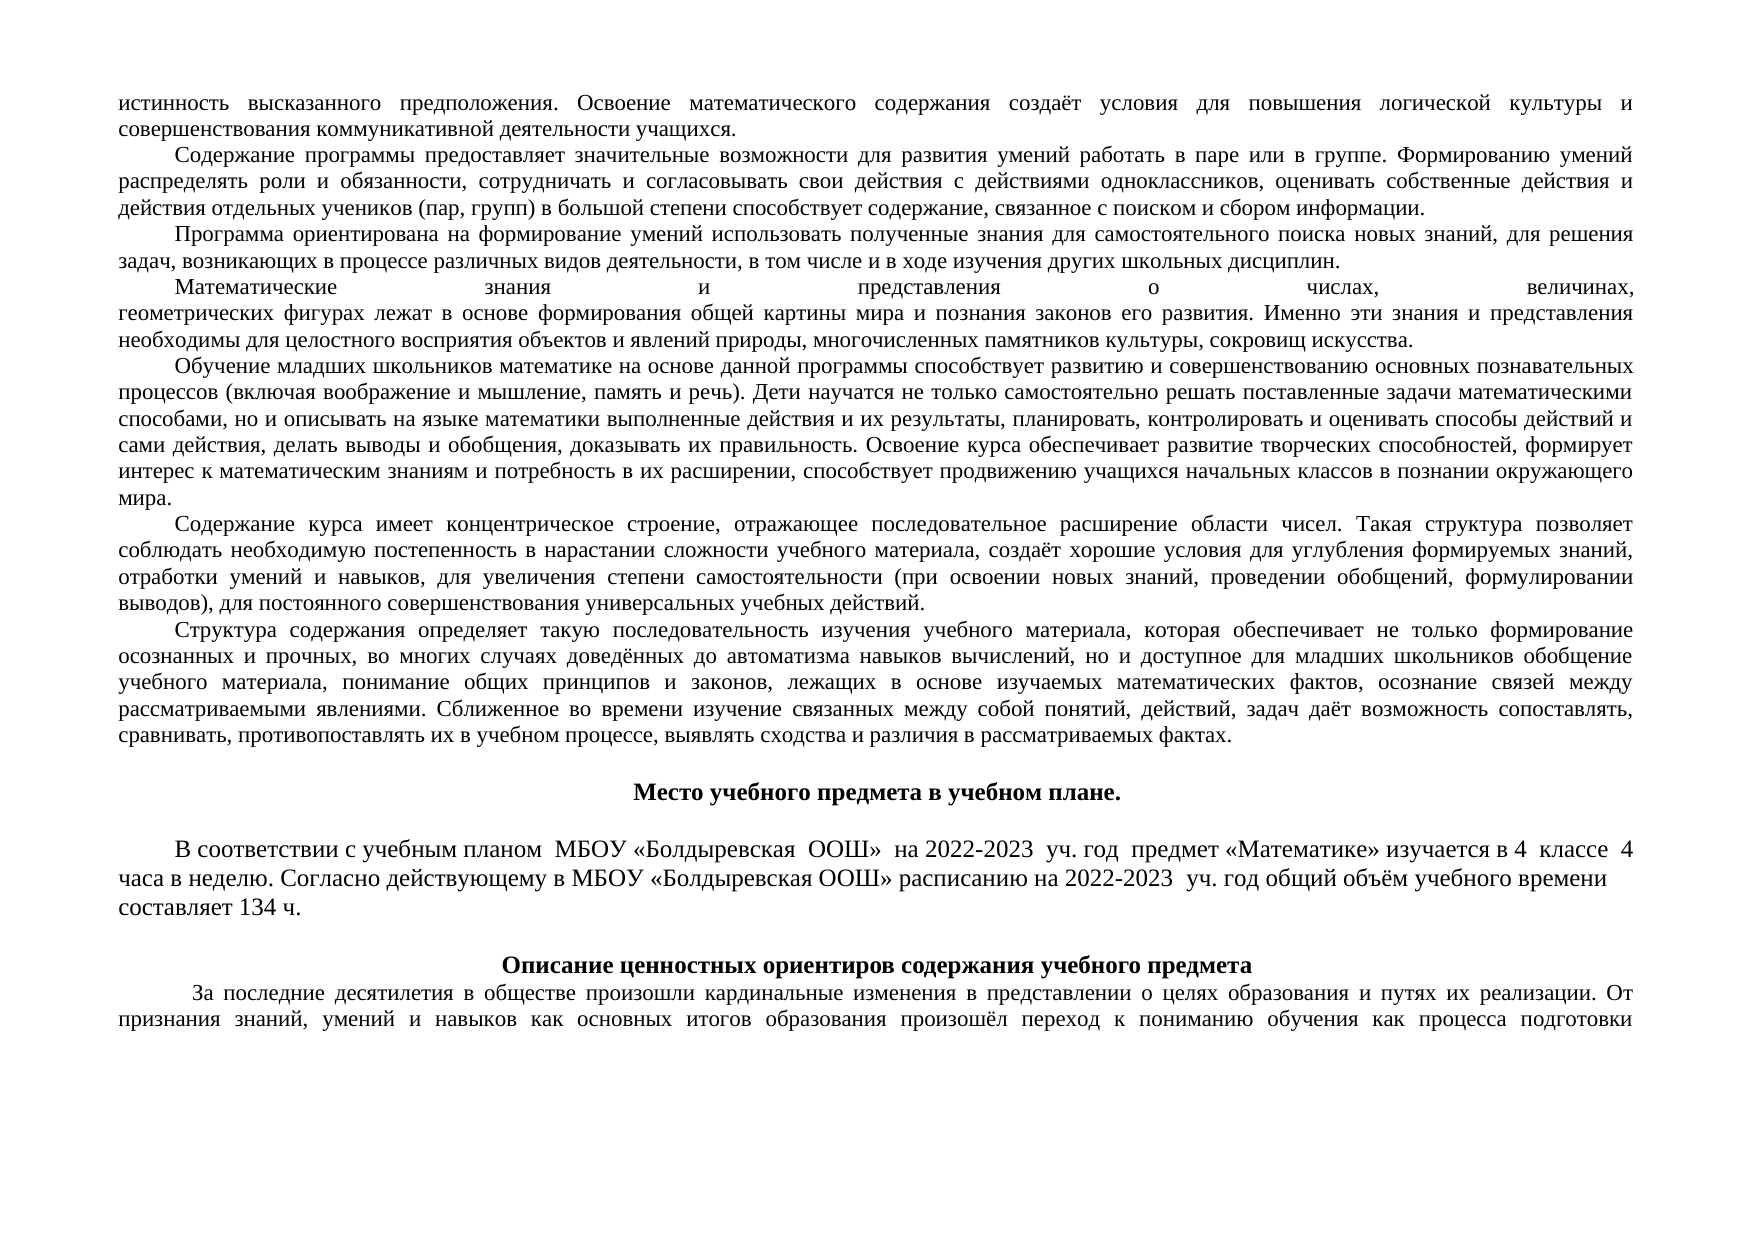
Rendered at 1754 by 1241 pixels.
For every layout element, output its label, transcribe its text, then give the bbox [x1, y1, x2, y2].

text Содержание курса имеет концентрическое строение, отражающее последовательное расширение области чисел. Такая структура позволяет соблюдать необходимую постепенность в нарастании сложности учебного материала, создаёт хорошие условия для углубления формируемых знаний, отработки умений и навыков, для увеличения степени самостоятельности (при освоении новых знаний, проведении обобщений, формулировании выводов), для постоянного совершенствования универсальных учебных действий. [118, 510, 1636, 616]
text Место учебного предмета в учебном плане. [118, 777, 1636, 805]
text Содержание программы предоставляет значительные возможности для развития умений работать в паре или в группе. Формированию умений распределять роли и обязанности, сотрудничать и согласовывать свои действия с действиями одноклассников, оценивать собственные действия и действия отдельных учеников (пар, групп) в большой степени способствует содержание, связанное с поиском и сбором информации. [118, 141, 1636, 220]
text Программа ориентирована на формирование умений использовать полученные знания для самостоятельного поиска новых знаний, для решения задач, возникающих в процессе различных видов деятельности, в том числе и в ходе изучения других школьных дисциплин. [118, 220, 1636, 273]
text Обучение младших школьников математике на основе данной программы способствует развитию и совершенствованию основных познавательных процессов (включая воображение и мышление, память и речь). Дети научатся не только самостоятельно решать поставленные задачи математическими способами, но и описывать на языке математики выполненные действия и их результаты, планировать, контролировать и оценивать способы действий и сами действия, делать выводы и обобщения, доказывать их правильность. Освоение курса обеспечивает развитие творческих способностей, формирует интерес к математическим знаниям и потребность в их расширении, способствует продвижению учащихся начальных классов в познании окружающего мира. [118, 352, 1636, 510]
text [118, 979, 1636, 1031]
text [118, 88, 1636, 141]
text Описание ценностных ориентиров содержания учебного предмета [118, 950, 1636, 979]
text Структура содержания определяет такую последовательность изучения учебного материала, которая обеспечивает не только формирование осознанных и прочных, во многих случаях доведённых до автоматизма навыков вычислений, но и доступное для младших школьников обобщение учебного материала, понимание общих принципов и законов, лежащих в основе изучаемых математических фактов, осознание связей между рассматриваемыми явлениями. Сближенное во времени изучение связанных между собой понятий, действий, задач даёт возможность сопоставлять, сравнивать, противопоставлять их в учебном процессе, выявлять сходства и различия в рассматриваемых фактах. [118, 616, 1636, 747]
text Математические знания и представления о числах, величинах, геометрических фигурах лежат в основе формирования общей картины мира и познания законов его развития. Именно эти знания и представления необходимы для целостного восприятия объектов и явлений природы, многочисленных памятников культуры, сокровищ искусства. [118, 273, 1636, 352]
text В соответствии с учебным планом МБОУ «Болдыревская ООШ» на 2022-2023 уч. год предмет «Математике» изучается в 4 классе 4 часа в неделю. Согласно действующему в МБОУ «Болдыревская ООШ» расписанию на 2022-2023 уч. год общий объём учебного времени составляет 134 ч. [118, 834, 1636, 921]
